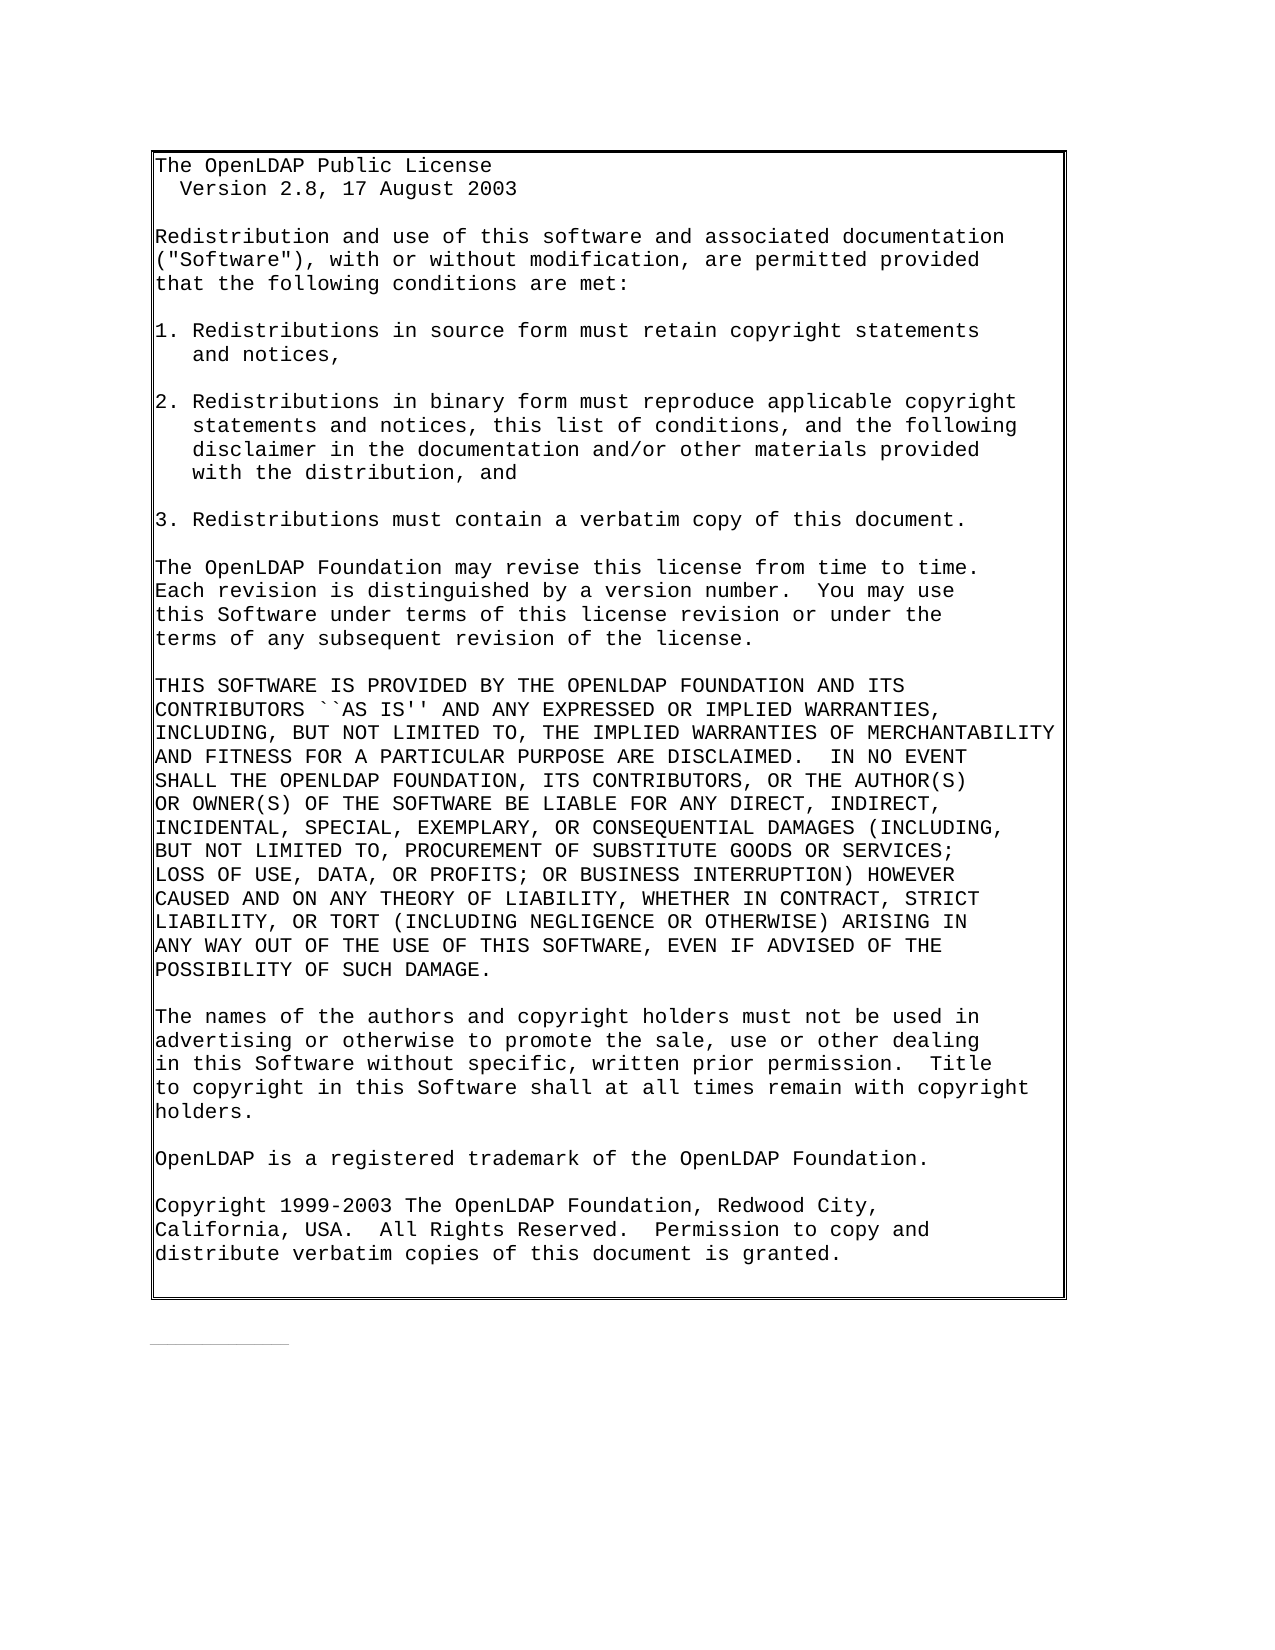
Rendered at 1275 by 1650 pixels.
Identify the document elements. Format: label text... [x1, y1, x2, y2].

table_header The OpenLDAP Public License Version 2.8, 17 August 2003 Redistribution and use of this software and associated documentation ("Software"), with or without modification, are permitted provided that the following conditions are met: 1. Redistributions in source form must retain copyright statements and notices, 2. Redistributions in binary form must reproduce applicable copyright statements and notices, this list of conditions, and the following disclaimer in the documentation and/or other materials provided with the distribution, and 3. Redistributions must contain a verbatim copy of this document. The OpenLDAP Foundation may revise this license from time to time. Each revision is distinguished by a version number. You may use this Software under terms of this license revision or under the terms of any subsequent revision of the license. THIS SOFTWARE IS PROVIDED BY THE OPENLDAP FOUNDATION AND ITS CONTRIBUTORS ``AS IS'' AND ANY EXPRESSED OR IMPLIED WARRANTIES, INCLUDING, BUT NOT LIMITED TO, THE IMPLIED WARRANTIES OF MERCHANTABILITY AND FITNESS FOR A PARTICULAR PURPOSE ARE DISCLAIMED. IN NO EVENT SHALL THE OPENLDAP FOUNDATION, ITS CONTRIBUTORS, OR THE AUTHOR(S) OR OWNER(S) OF THE SOFTWARE BE LIABLE FOR ANY DIRECT, INDIRECT, INCIDENTAL, SPECIAL, EXEMPLARY, OR CONSEQUENTIAL DAMAGES (INCLUDING, BUT NOT LIMITED TO, PROCUREMENT OF SUBSTITUTE GOODS OR SERVICES; LOSS OF USE, DATA, OR PROFITS; OR BUSINESS INTERRUPTION) HOWEVER CAUSED AND ON ANY THEORY OF LIABILITY, WHETHER IN CONTRACT, STRICT LIABILITY, OR TORT (INCLUDING NEGLIGENCE OR OTHERWISE) ARISING IN ANY WAY OUT OF THE USE OF THIS SOFTWARE, EVEN IF ADVISED OF THE POSSIBILITY OF SUCH DAMAGE. The names of the authors and copyright holders must not be used in advertising or otherwise to promote the sale, use or other dealing in this Software without specific, written prior permission. Title to copyright in this Software shall at all times remain with copyright holders. OpenLDAP is a registered trademark of the OpenLDAP Foundation. Copyright 1999-2003 The OpenLDAP Foundation, Redwood City, California, USA. All Rights Reserved. Permission to copy and distribute verbatim copies of this document is granted. [154, 153, 1063, 1296]
text ________________ [150, 1329, 1125, 1347]
